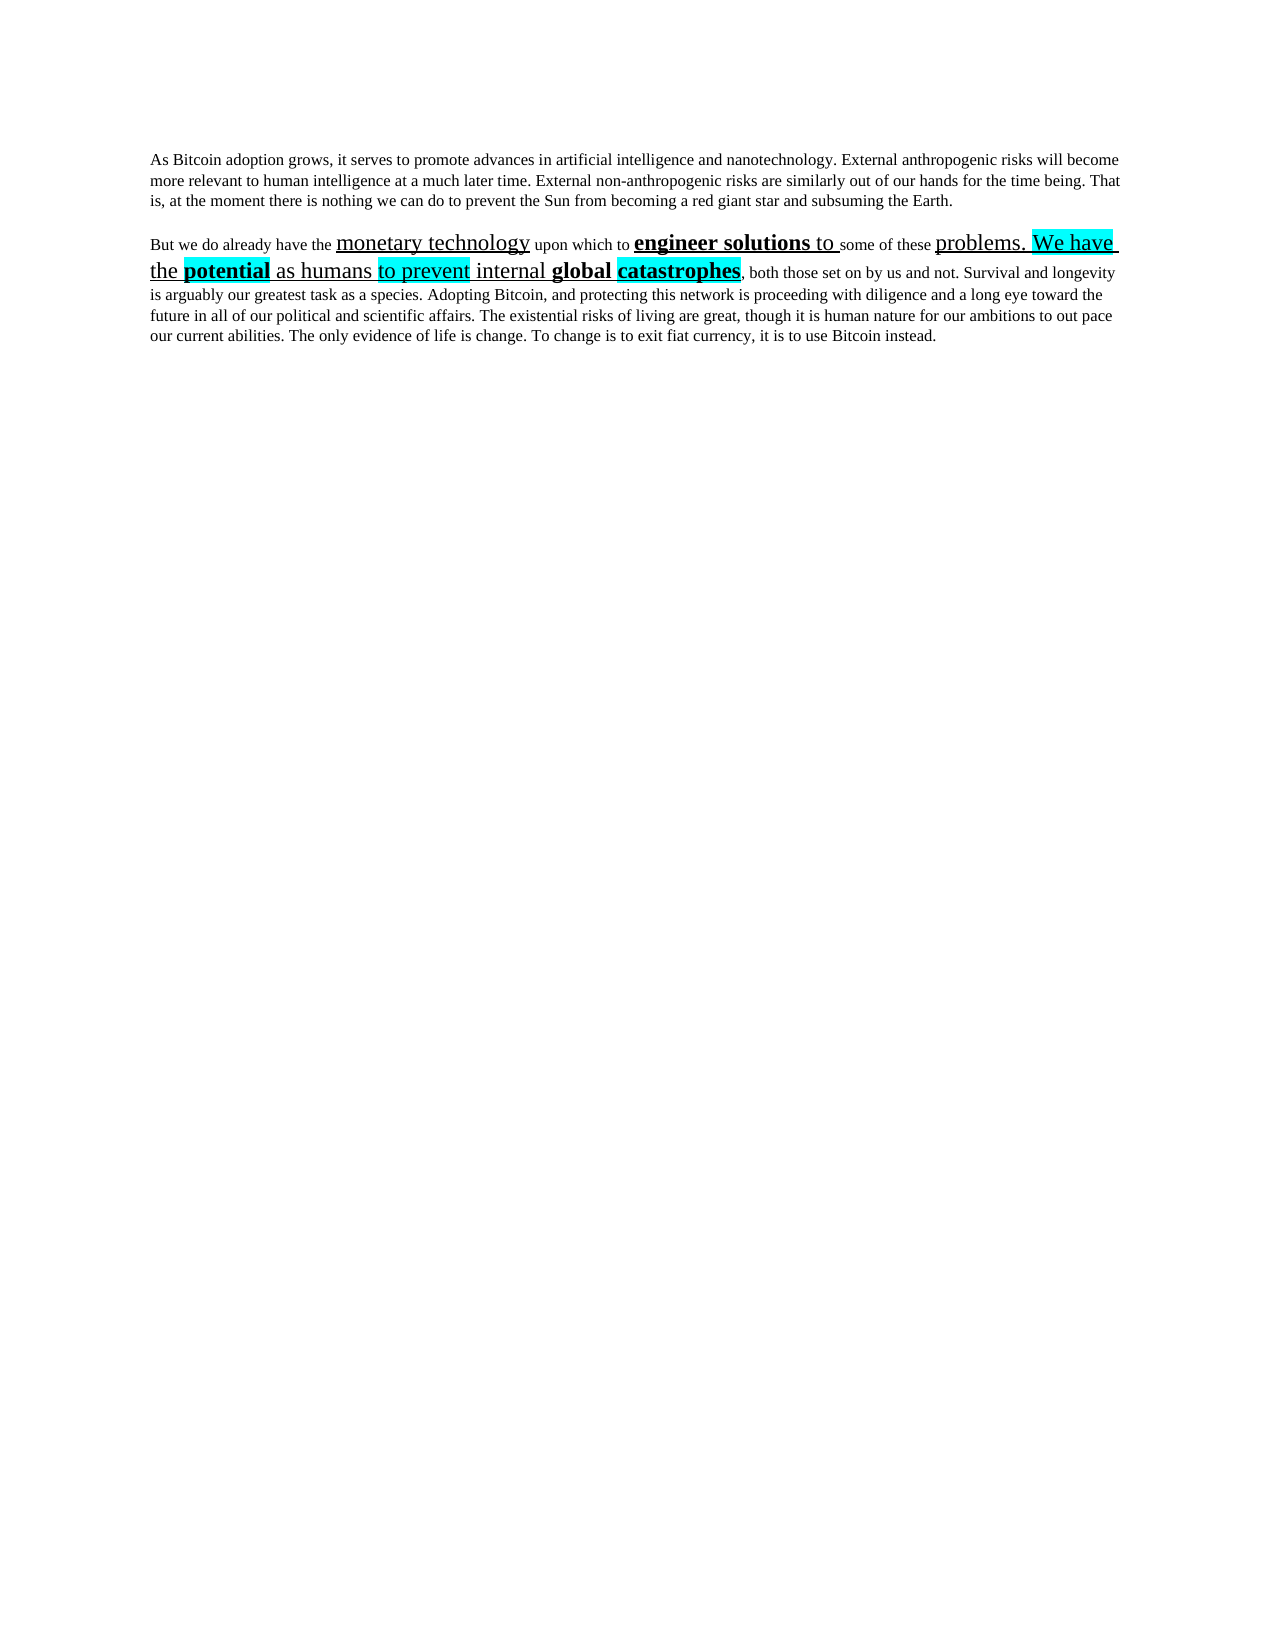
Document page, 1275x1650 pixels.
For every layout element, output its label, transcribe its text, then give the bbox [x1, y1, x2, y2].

text As Bitcoin adoption grows, it serves to promote advances in artificial intelligence and nanotechnology. External anthropogenic risks will become more relevant to human intelligence at a much later time. External non-anthropogenic risks are similarly out of our hands for the time being. That is, at the moment there is nothing we can do to prevent the Sun from becoming a red giant star and subsuming the Earth. [150, 150, 1125, 210]
text But we do already have the monetary technology upon which to engineer solutions to some of these problems. We have the potential as humans to prevent internal global catastrophes, both those set on by us and not. Survival and longevity is arguably our greatest task as a species. Adopting Bitcoin, and protecting this network is proceeding with diligence and a long eye toward the future in all of our political and scientific affairs. The existential risks of living are great, though it is human nature for our ambitions to out pace our current abilities. The only evidence of life is change. To change is to exit fiat currency, it is to use Bitcoin instead. [150, 228, 1125, 345]
